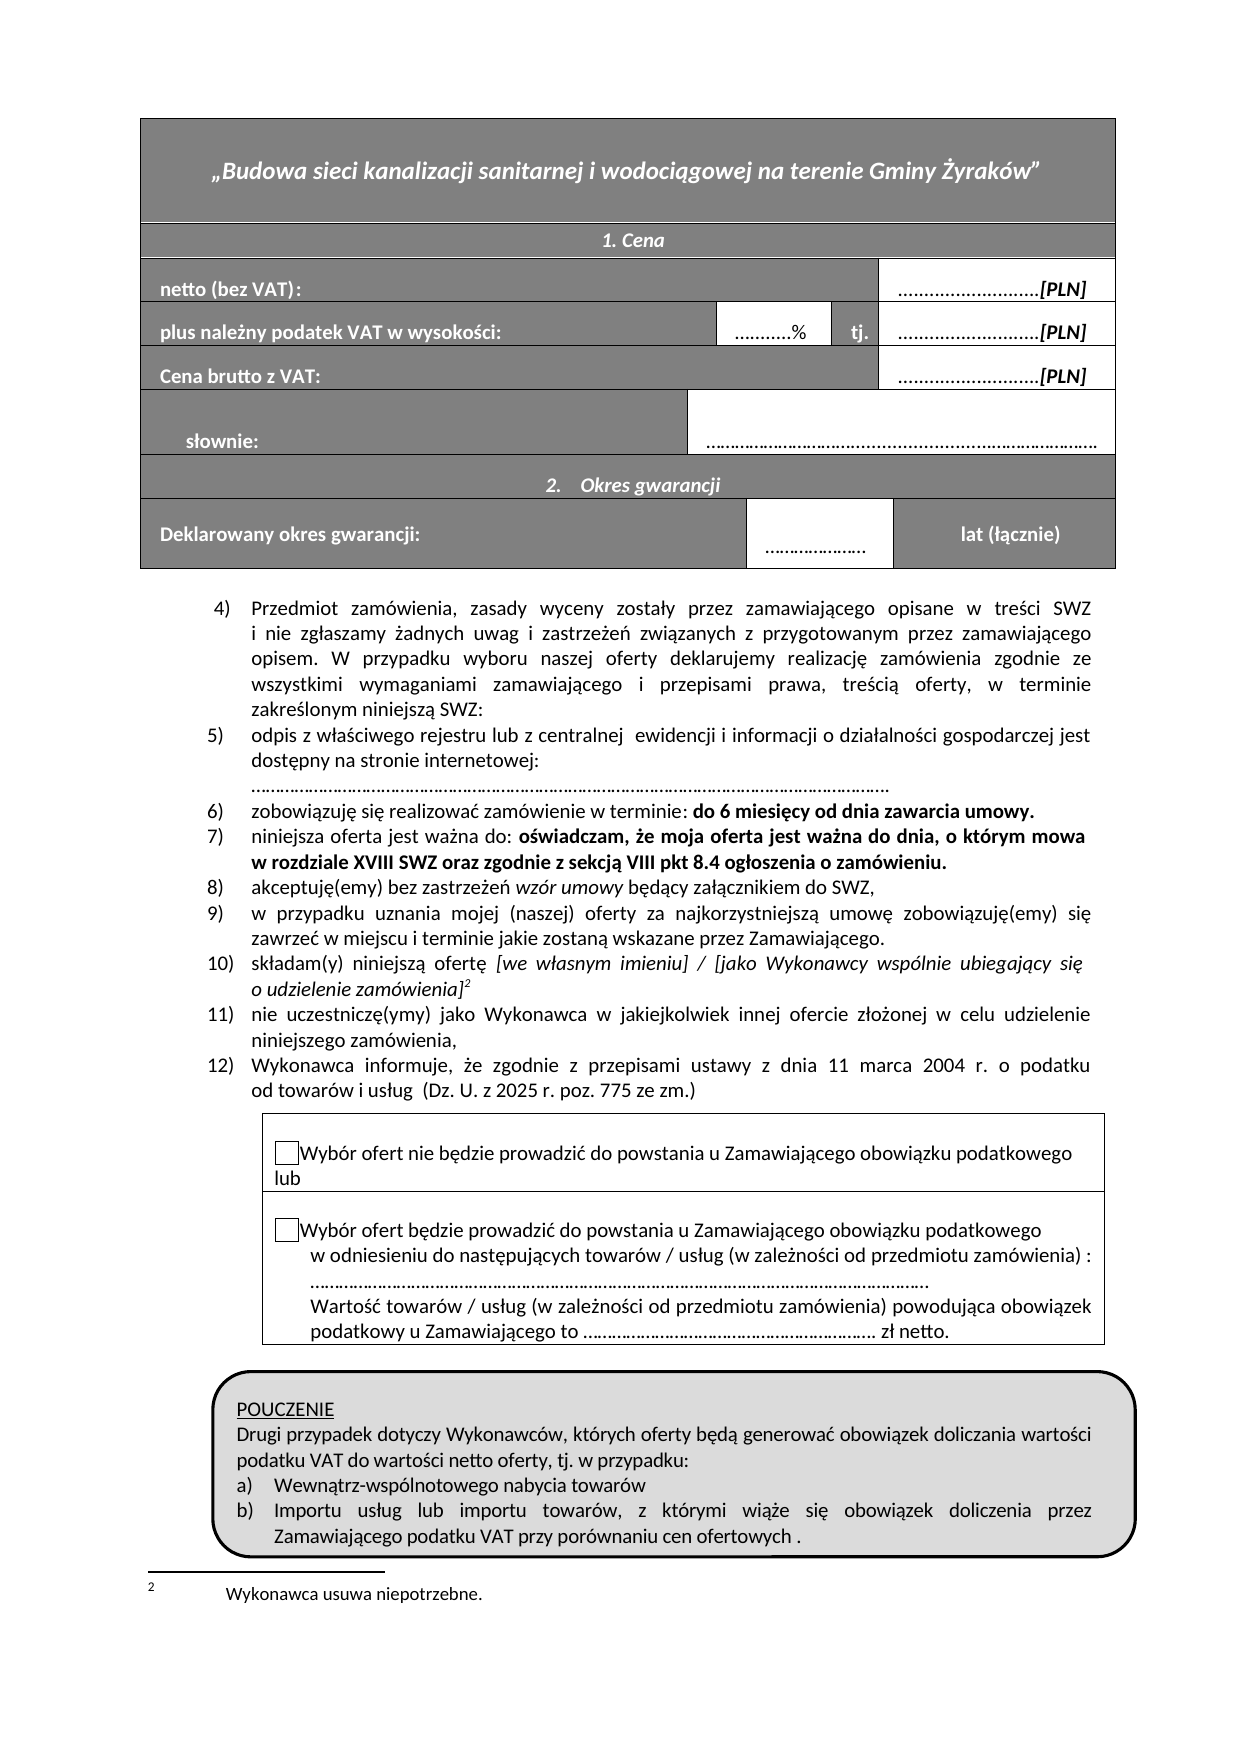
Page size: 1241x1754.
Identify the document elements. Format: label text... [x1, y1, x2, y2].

list w przypadku uznania mojej (naszej) oferty za najkorzystniejszą umowę zobowiązuję(emy) się zawrzeć w miejscu i terminie jakie zostaną wskazane przez Zamawiającego. [207, 900, 1092, 951]
list akceptuję(emy) bez zastrzeżeń wzór umowy będący załącznikiem do SWZ, [207, 874, 1092, 900]
list Przedmiot zamówienia, zasady wyceny zostały przez zamawiającego opisane w treści SWZ i nie zgłaszamy żadnych uwag i zastrzeżeń związanych z przygotowanym przez zamawiającego opisem. W przypadku wyboru naszej oferty deklarujemy realizację zamówienia zgodnie ze wszystkimi wymaganiami zamawiającego i przepisami prawa, treścią oferty, w terminie zakreślonym niniejszą SWZ: [214, 595, 1092, 722]
text Drugi przypadek dotyczy Wykonawców, których oferty będą generować obowiązek doliczania wartości podatku VAT do wartości netto oferty, tj. w przypadku: [236, 1421, 1092, 1472]
table_cell ...........................[PLN] [879, 302, 1115, 345]
table_cell netto (bez VAT) : [141, 259, 878, 301]
table_cell ...........................[PLN] [879, 259, 1115, 301]
table_cell lat (łącznie) [894, 499, 1115, 568]
table_cell 2. Okres gwarancji [141, 455, 1115, 498]
table_header Wybór ofert nie będzie prowadzić do powstania u Zamawiającego obowiązku podatkowego lub [263, 1114, 1104, 1191]
list zobowiązuję się realizować zamówienie w terminie: do 6 miesięcy od dnia zawarcia umowy. [207, 798, 1092, 823]
table_cell Wybór ofert będzie prowadzić do powstania u Zamawiającego obowiązku podatkowego w odniesieniu do następujących towarów / usług (w zależności od przedmiotu zamówienia) : ………………………………………………………………………………………………………………… Wartość towarów / usług (w zależności od przedmiotu zamówienia) powodująca obowiązek podatkowy u Zamawiającego to ……………………………………………………. zł netto. [263, 1192, 1104, 1344]
list nie uczestniczę(ymy) jako Wykonawca w jakiejkolwiek innej ofercie złożonej w celu udzielenie niniejszego zamówienia, [207, 1001, 1092, 1052]
table_cell Cena brutto z VAT: [141, 346, 878, 389]
table_header „Budowa sieci kanalizacji sanitarnej i wodociągowej na terenie Gminy Żyraków” [141, 119, 1115, 222]
list niniejsza oferta jest ważna do: oświadczam, że moja oferta jest ważna do dnia, o którym mowa w rozdziale XVIII SWZ oraz zgodnie z sekcją VIII pkt 8.4 ogłoszenia o zamówieniu. [207, 823, 1092, 874]
list Wykonawca informuje, że zgodnie z przepisami ustawy z dnia 11 marca 2004 r. o podatku od towarów i usług (Dz. U. z 2025 r. poz. 775 ze zm.) [207, 1052, 1092, 1103]
table_cell Deklarowany okres gwarancji: [141, 499, 746, 568]
list odpis z właściwego rejestru lub z centralnej ewidencji i informacji o działalności gospodarczej jest dostępny na stronie internetowej: [207, 722, 1092, 773]
table_cell ………………… [747, 499, 893, 568]
table_cell ...........................[PLN] [879, 346, 1115, 389]
table_cell tj. [832, 302, 878, 345]
list Importu usług lub importu towarów, z którymi wiąże się obowiązek doliczenia przez Zamawiającego podatku VAT przy porównaniu cen ofertowych . [236, 1498, 1092, 1548]
table_cell …………………………...........................…………………. [688, 390, 1115, 454]
text ……………………………………………………………………………………………………………………. [251, 773, 1092, 798]
table_cell plus należny podatek VAT w wysokości: [141, 302, 716, 345]
table_cell …........% [717, 302, 831, 345]
text POUCZENIE [236, 1396, 1092, 1421]
list Wewnątrz-wspólnotowego nabycia towarów [236, 1472, 1092, 1498]
table_cell 1. Cena [141, 224, 1115, 257]
table_cell słownie: [141, 390, 687, 454]
list składam(y) niniejszą ofertę [we własnym imieniu] / [jako Wykonawcy wspólnie ubiegający się o udzielenie zamówienia] [207, 951, 1092, 1001]
